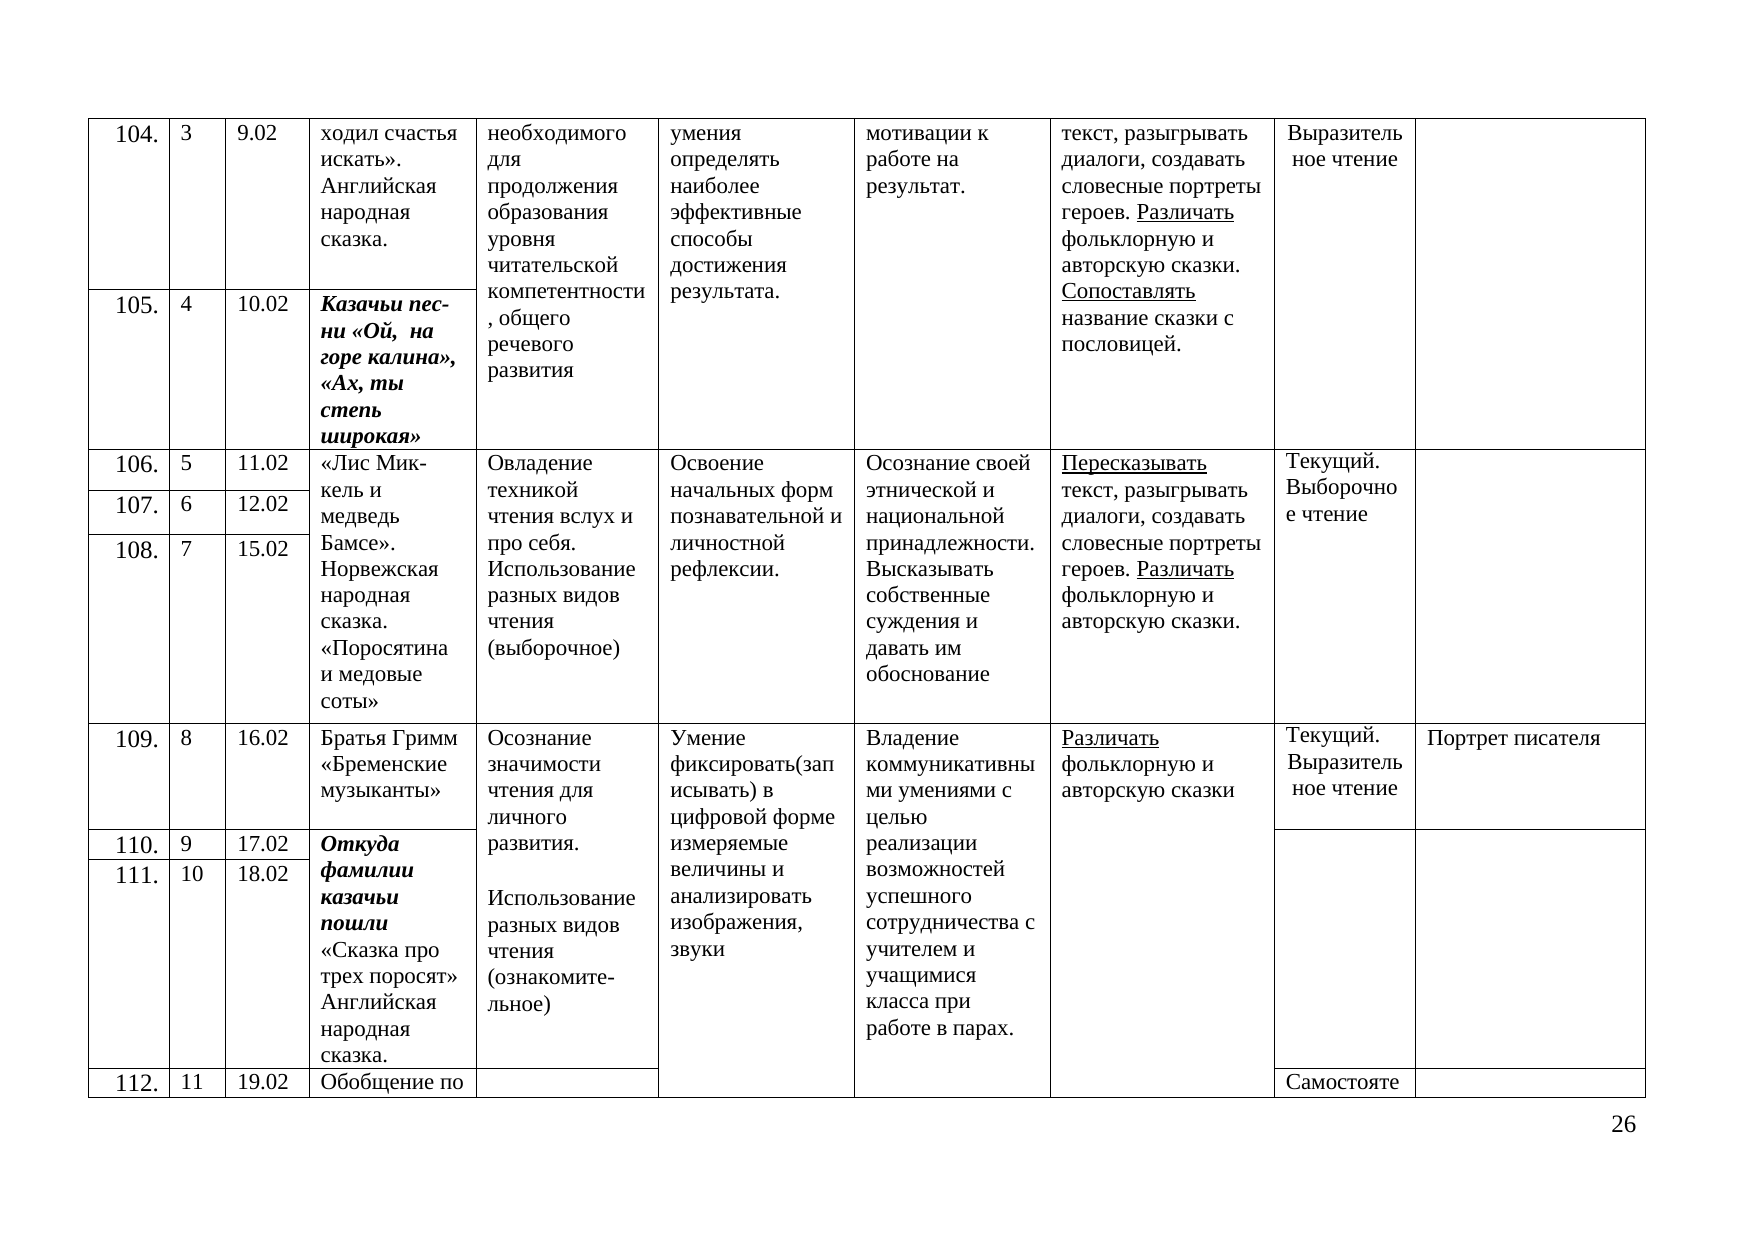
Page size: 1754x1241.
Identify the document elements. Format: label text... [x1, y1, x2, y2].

table_cell Владение коммуникативными умениями с целью реализации возможностей успешного сотрудничества с учителем и учащимися класса при работе в парах. [855, 724, 1050, 1097]
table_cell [1275, 1069, 1415, 1097]
table_cell Текущий. Выразительное чтение [1275, 724, 1415, 829]
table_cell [477, 119, 658, 448]
table_cell 7 [170, 535, 225, 723]
table_cell Осознание своей этнической и национальной принадлежности. Высказывать собственные суждения и давать им обоснование [855, 450, 1050, 723]
table_cell Умение фиксировать(записывать) в цифровой форме измеряемые величины и анализировать изображения, звуки [659, 724, 854, 1097]
table_cell 18.02 [226, 860, 309, 1067]
table_cell [89, 290, 169, 448]
table_cell «Лис Мик-кель и медведь Бамсе». Норвежская народная сказка. «Поросятина и медовые соты» [310, 450, 476, 723]
table_cell Освоение начальных форм познавательной и личностной рефлексии. [659, 450, 854, 723]
table_cell Братья Гримм «Бременские музыканты» [310, 724, 476, 829]
table_cell 12.02 [226, 491, 309, 534]
table_cell [89, 535, 169, 723]
table_cell 17.02 [226, 830, 309, 859]
table_cell Текущий. Выборочное чтение [1275, 450, 1415, 723]
table_cell 9 [170, 830, 225, 859]
table_cell Осознание значимости чтения для личного развития. Использование разных видов чтения (ознакомите-льное) [477, 724, 658, 1067]
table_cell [855, 119, 1050, 448]
table_cell 11 [170, 1069, 225, 1097]
table_cell 5 [170, 450, 225, 489]
table_cell 9.02 [226, 119, 309, 289]
table_cell 10 [170, 860, 225, 1067]
table_cell 11.02 [226, 450, 309, 489]
table_cell 6 [170, 491, 225, 534]
table_cell 16.02 [226, 724, 309, 829]
table_cell 4 [170, 290, 225, 448]
table_cell [1416, 119, 1645, 448]
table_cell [1275, 119, 1415, 448]
table_cell [89, 830, 169, 859]
table_cell [1275, 830, 1415, 1067]
table_cell 15.02 [226, 535, 309, 723]
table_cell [1051, 119, 1274, 448]
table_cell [659, 119, 854, 448]
table_cell Казачьи пес-ни «Ой, на горе калина», «Ах, ты степь широкая» [310, 290, 476, 448]
table_cell [89, 1069, 169, 1097]
table_cell Откуда фамилии казачьи пошли «Сказка про трех поросят» Английская народная сказка. [310, 830, 476, 1067]
table_cell [477, 1069, 658, 1097]
table_cell Портрет писателя [1416, 724, 1645, 829]
table_cell [1416, 830, 1645, 1067]
table_cell [89, 724, 169, 829]
table_cell [89, 491, 169, 534]
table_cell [310, 1069, 476, 1097]
table_cell Различать фольклорную и авторскую сказки [1051, 724, 1274, 1097]
table_cell 8 [170, 724, 225, 829]
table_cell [310, 119, 476, 289]
table_cell 10.02 [226, 290, 309, 448]
table_cell [89, 860, 169, 1067]
table_cell 3 [170, 119, 225, 289]
table_cell [1416, 450, 1645, 723]
table_cell [1416, 1069, 1645, 1097]
table_cell Пересказывать текст, разыгрывать диалоги, создавать словесные портреты героев. Различать фольклорную и авторскую сказки. [1051, 450, 1274, 723]
table_cell [89, 450, 169, 489]
table_cell 19.02 [226, 1069, 309, 1097]
table_cell Овладение техникой чтения вслух и про себя. Использование разных видов чтения (выборочное) [477, 450, 658, 723]
table_cell [89, 119, 169, 289]
